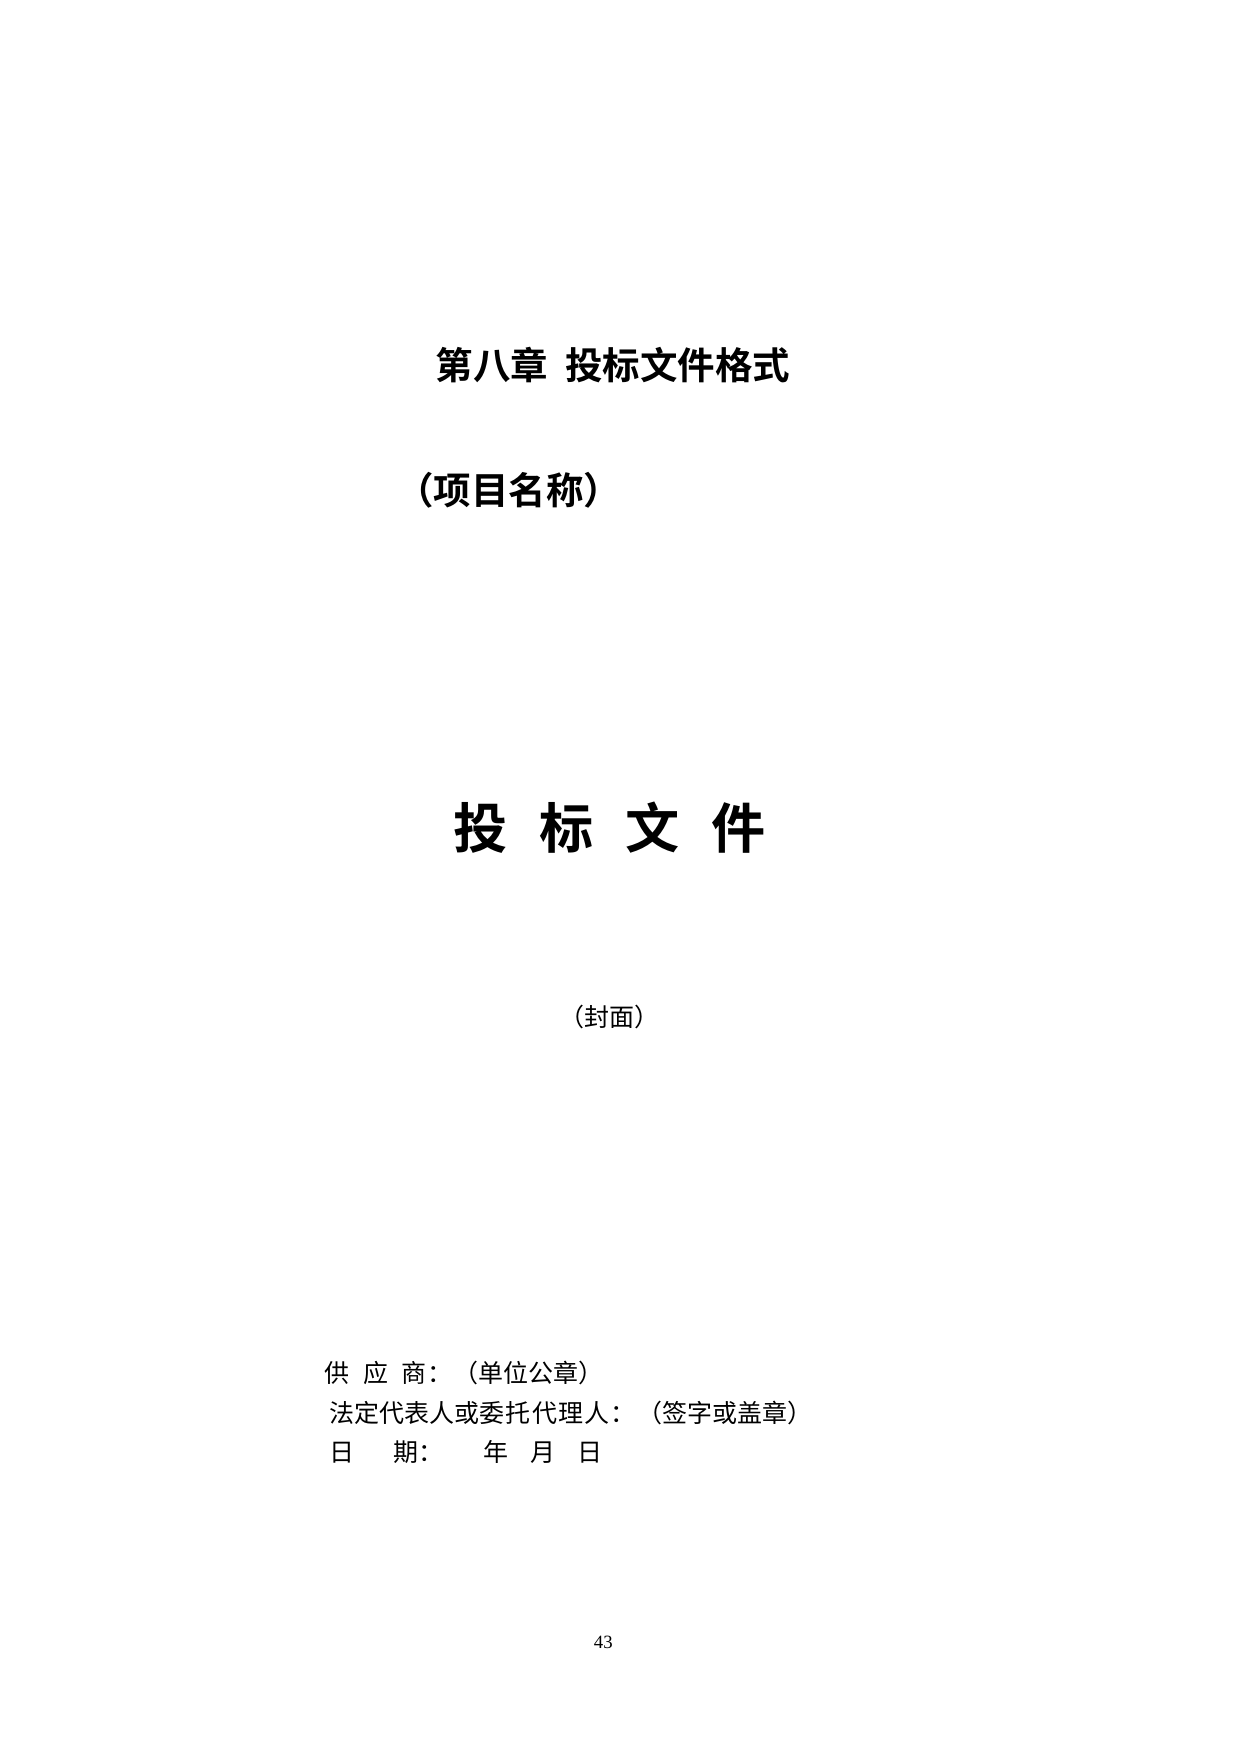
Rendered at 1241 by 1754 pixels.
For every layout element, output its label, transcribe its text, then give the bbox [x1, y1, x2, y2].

text （封面） [95, 996, 1124, 1035]
text （项目名称） [95, 448, 1124, 527]
text 日 期： 年 月 日 [204, 1431, 1124, 1471]
text 投 标 文 件 [95, 786, 1124, 865]
text 供 应 商：（单位公章） [204, 1352, 1124, 1391]
title 第八章 投标文件格式 [95, 323, 1131, 402]
text 法定代表人或委托代理人：（签字或盖章） [204, 1391, 1124, 1431]
